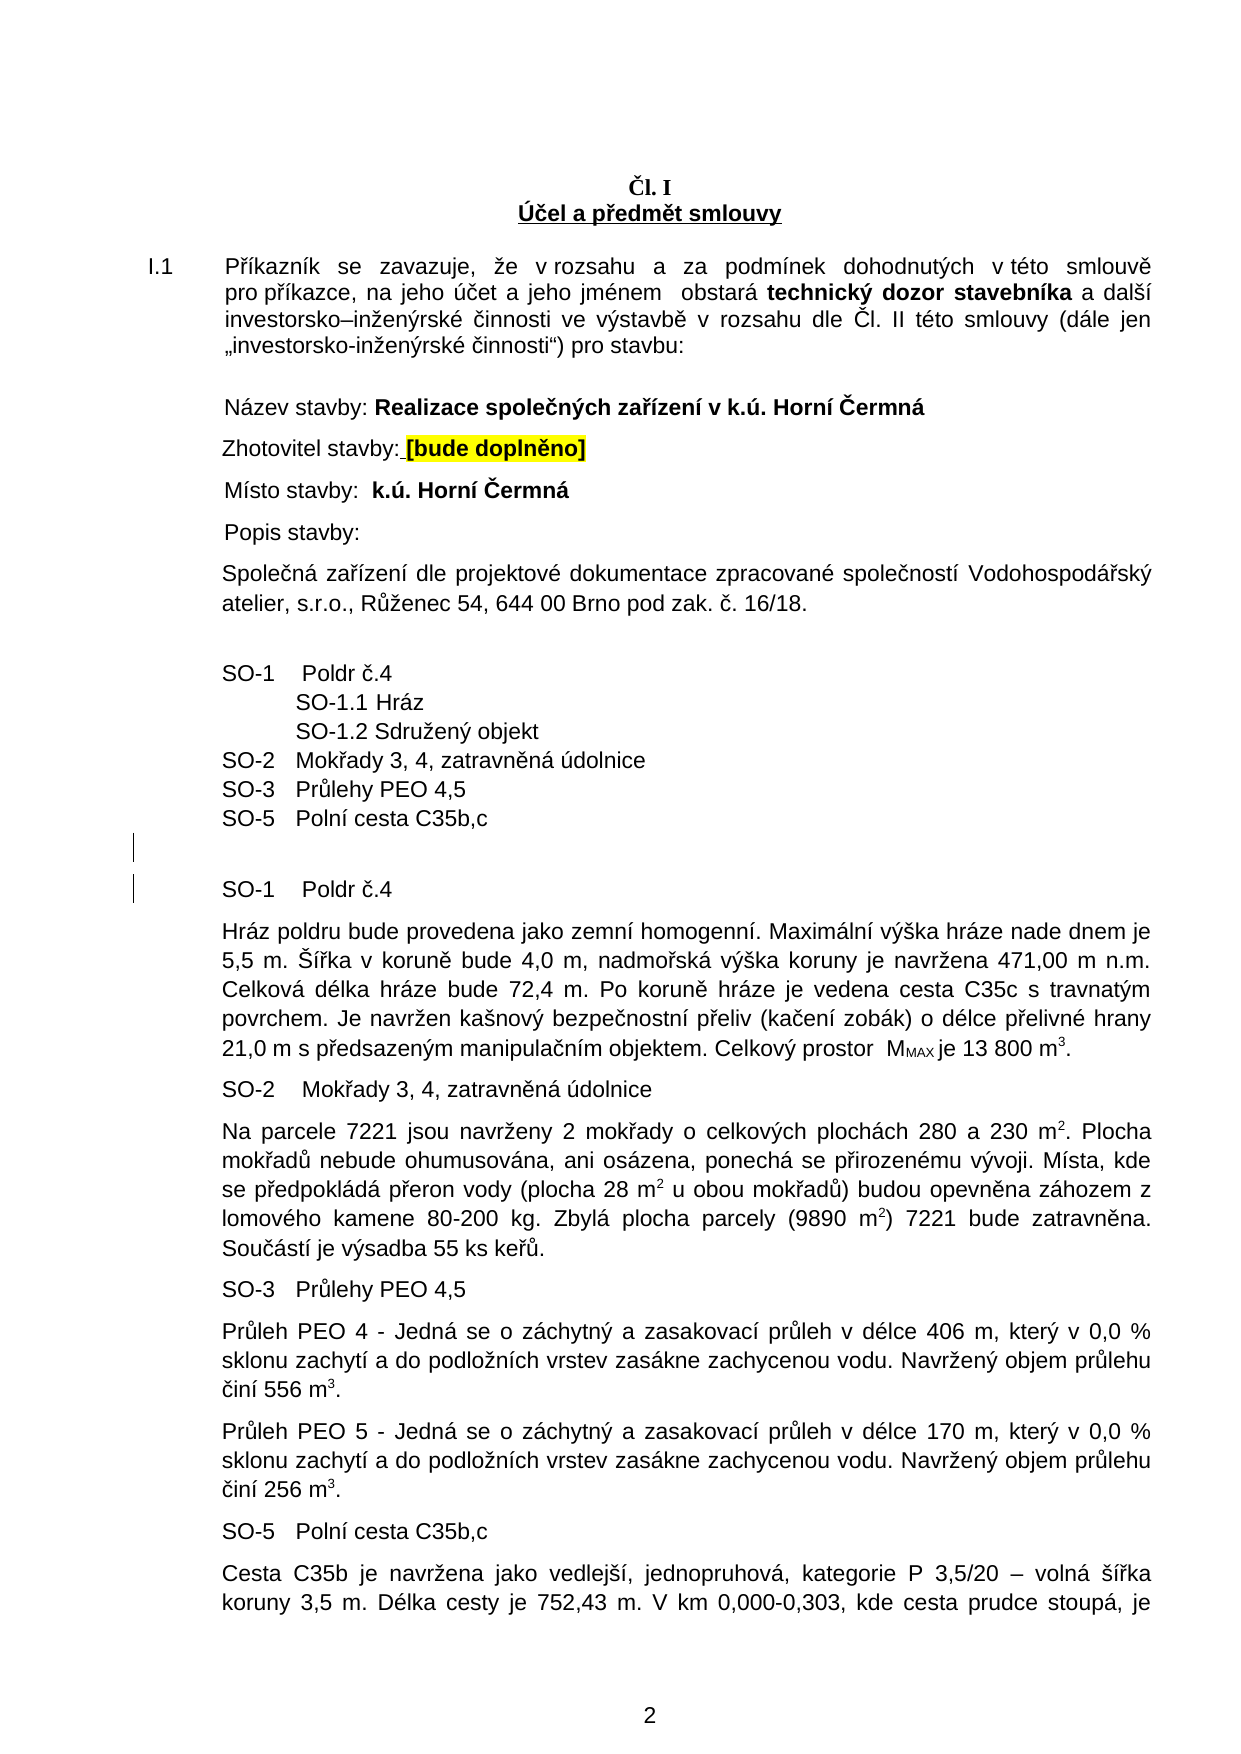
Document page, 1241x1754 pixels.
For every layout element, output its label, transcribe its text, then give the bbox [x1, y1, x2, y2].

text Průleh PEO 5 - Jedná se o záchytný a zasakovací průleh v délce 170 m, který v 0,0 % sklonu zachytí a do podložních vrstev zasákne zachycenou vodu. Navržený objem průlehu činí 256 m3. [222, 1416, 1152, 1503]
text SO-2 Mokřady 3, 4, zatravněná údolnice [222, 745, 1152, 774]
text SO-5 Polní cesta C35b,c [222, 803, 1152, 833]
list Příkazník se zavazuje, že v rozsahu a za podmínek dohodnutých v této smlouvě pro příkazce, na jeho účet a jeho jménem obstará technický dozor stavebníka a další investorsko–inženýrské činnosti ve výstavbě v rozsahu dle Čl. II této smlouvy (dále jen „investorsko-inženýrské činnosti“) pro stavbu: [148, 253, 1152, 358]
text Čl. I Účel a předmět smlouvy [148, 174, 1152, 227]
text SO-3 Průlehy PEO 4,5 [222, 774, 1152, 803]
text SO-3 Průlehy PEO 4,5 [222, 1274, 1152, 1303]
text SO-1 Poldr č.4 [222, 874, 1152, 903]
text Na parcele 7221 jsou navrženy 2 mokřady o celkových plochách 280 a 230 m2. Plocha mokřadů nebude ohumusována, ani osázena, ponechá se přirozenému vývoji. Místa, kde se předpokládá přeron vody (plocha 28 m2 u obou mokřadů) budou opevněna záhozem z lomového kamene 80-200 kg. Zbylá plocha parcely (9890 m2) 7221 bude zatravněna. Součástí je výsadba 55 ks keřů. [222, 1116, 1152, 1262]
text SO-1.2 Sdružený objekt [222, 716, 1152, 745]
text Společná zařízení dle projektové dokumentace zpracované společností Vodohospodářský atelier, s.r.o., Růženec 54, 644 00 Brno pod zak. č. 16/18. [222, 558, 1152, 616]
text SO-5 Polní cesta C35b,c [222, 1516, 1152, 1545]
text Popis stavby: [192, 516, 1152, 545]
text SO-1 Poldr č.4 [222, 658, 1152, 687]
text SO-1.1 Hráz [222, 687, 1152, 716]
text Průleh PEO 4 - Jedná se o záchytný a zasakovací průleh v délce 406 m, který v 0,0 % sklonu zachytí a do podložních vrstev zasákne zachycenou vodu. Navržený objem průlehu činí 556 m3. [222, 1316, 1152, 1403]
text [222, 1558, 1152, 1616]
text Název stavby: Realizace společných zařízení v k.ú. Horní Čermná [192, 391, 1152, 420]
text Místo stavby: k.ú. Horní Čermná [192, 474, 1152, 503]
text Hráz poldru bude provedena jako zemní homogenní. Maximální výška hráze nade dnem je 5,5 m. Šířka v koruně bude 4,0 m, nadmořská výška koruny je navržena 471,00 m n.m. Celková délka hráze bude 72,4 m. Po koruně hráze je vedena cesta C35c s travnatým povrchem. Je navržen kašnový bezpečnostní přeliv (kačení zobák) o délce přelivné hrany 21,0 m s předsazeným manipulačním objektem. Celkový prostor MMAX je 13 800 m3. [222, 916, 1152, 1062]
text Zhotovitel stavby: [bude doplněno] [192, 433, 1152, 462]
text SO-2 Mokřady 3, 4, zatravněná údolnice [222, 1074, 1152, 1103]
